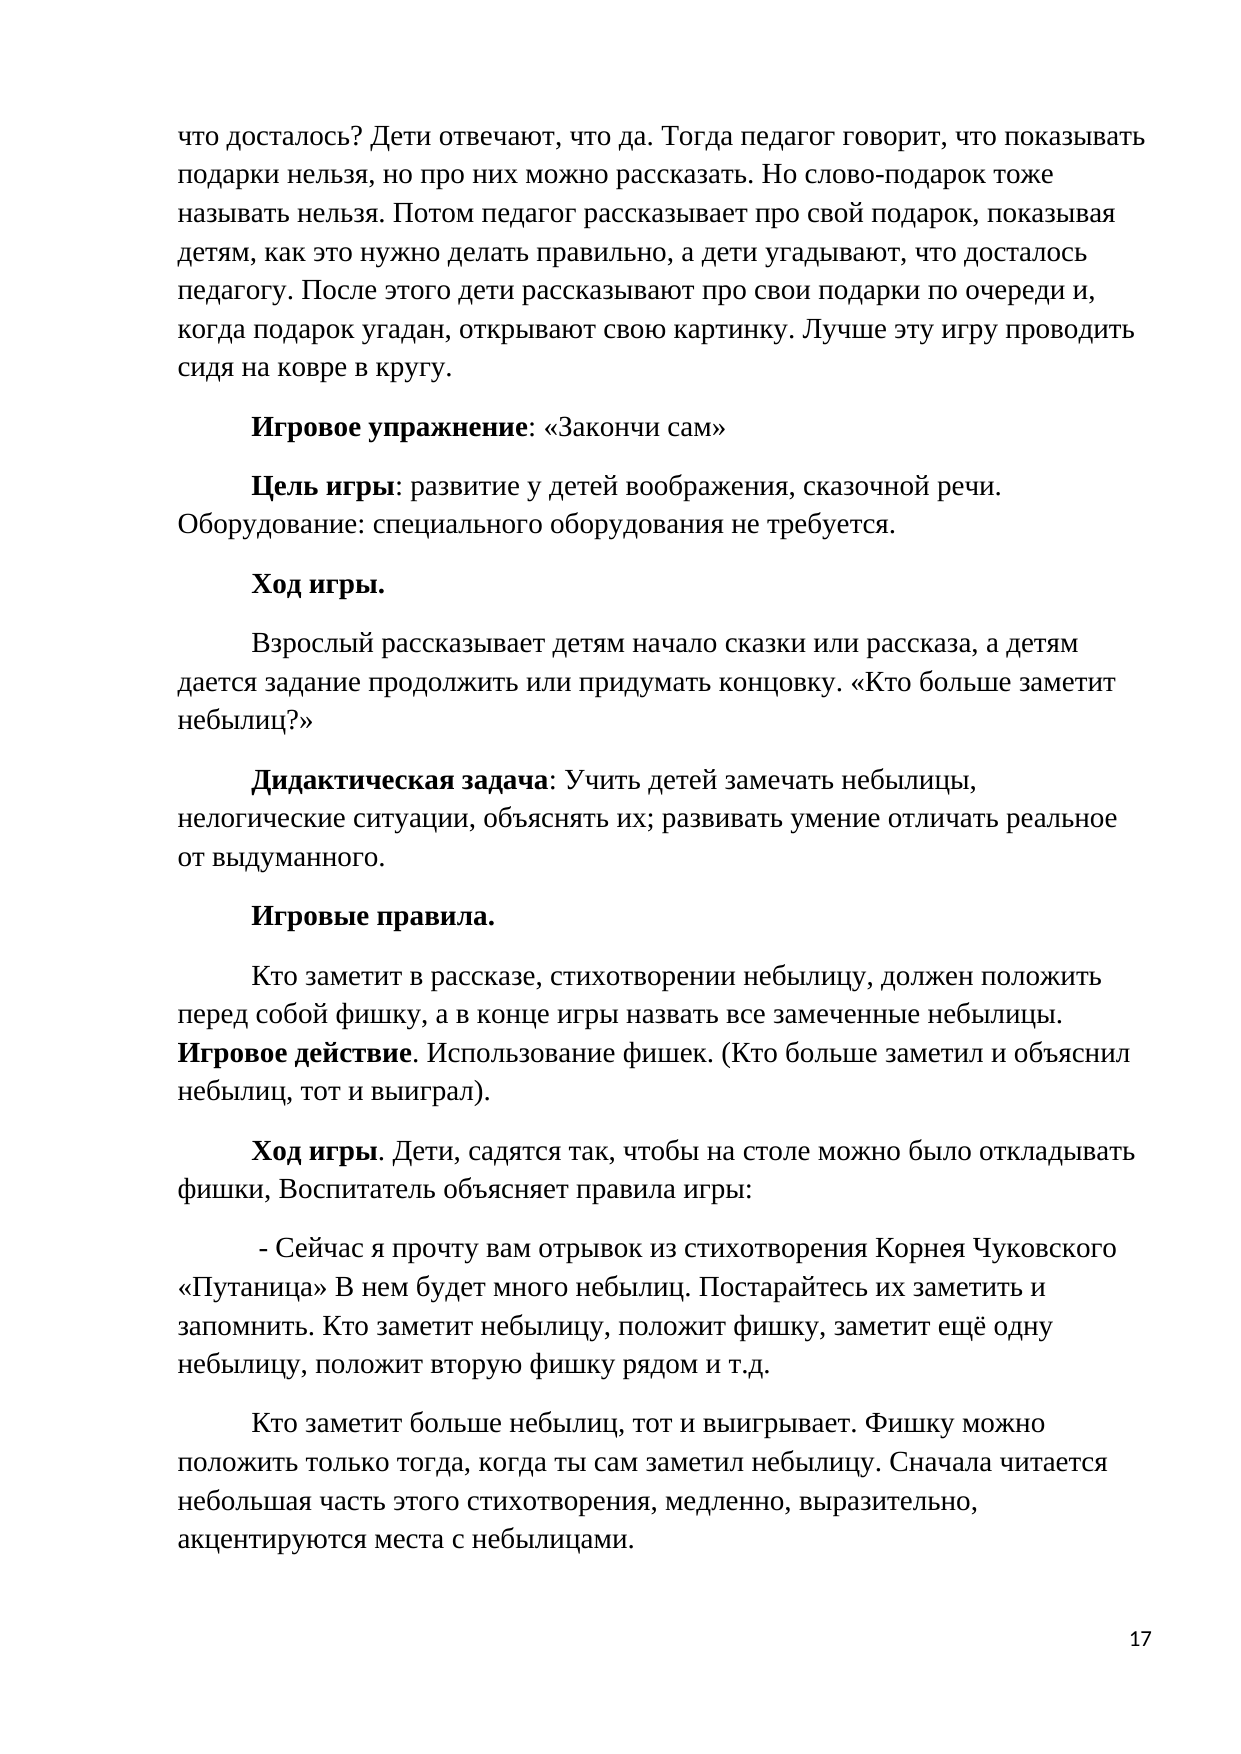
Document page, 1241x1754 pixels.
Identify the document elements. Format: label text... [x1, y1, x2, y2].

text Ход игры. Дети, садятся так, чтобы на столе можно было откладывать фишки, Воспитатель объясняет правила игры: [177, 1133, 1152, 1205]
text Ход игры. [177, 566, 1152, 599]
text Кто заметит больше небылиц, тот и выигрывает. Фишку можно положить только тогда, когда ты сам заметил небылицу. Сначала читается небольшая часть этого стихотворения, медленно, выразительно, акцентируются места с небылицами. [177, 1406, 1152, 1555]
text Кто заметит в рассказе, стихотворении небылицу, должен положить перед собой фишку, а в конце игры назвать все замеченные небылицы. Игровое действие. Использование фишек. (Кто больше заметил и объяснил небылиц, тот и выиграл). [177, 958, 1152, 1107]
text Дидактическая задача: Учить детей замечать небылицы, нелогические ситуации, объяснять их; развивать умение отличать реальное от выдуманного. [177, 762, 1152, 872]
text Игровое упражнение: «Закончи сам» [177, 409, 1152, 442]
text - Сейчас я прочту вам отрывок из стихотворения Корнея Чуковского «Путаница» В нем будет много небылиц. Постарайтесь их заметить и запомнить. Кто заметит небылицу, положит фишку, заметит ещё одну небылицу, положит вторую фишку рядом и т.д. [177, 1231, 1152, 1380]
text Цель игры: развитие у детей воображения, сказочной речи. Оборудование: специального оборудования не требуется. [177, 468, 1152, 540]
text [177, 118, 1152, 383]
text Игровые правила. [177, 898, 1152, 932]
text Взрослый рассказывает детям начало сказки или рассказа, а детям дается задание продолжить или придумать концовку. «Кто больше заметит небылиц?» [177, 625, 1152, 736]
